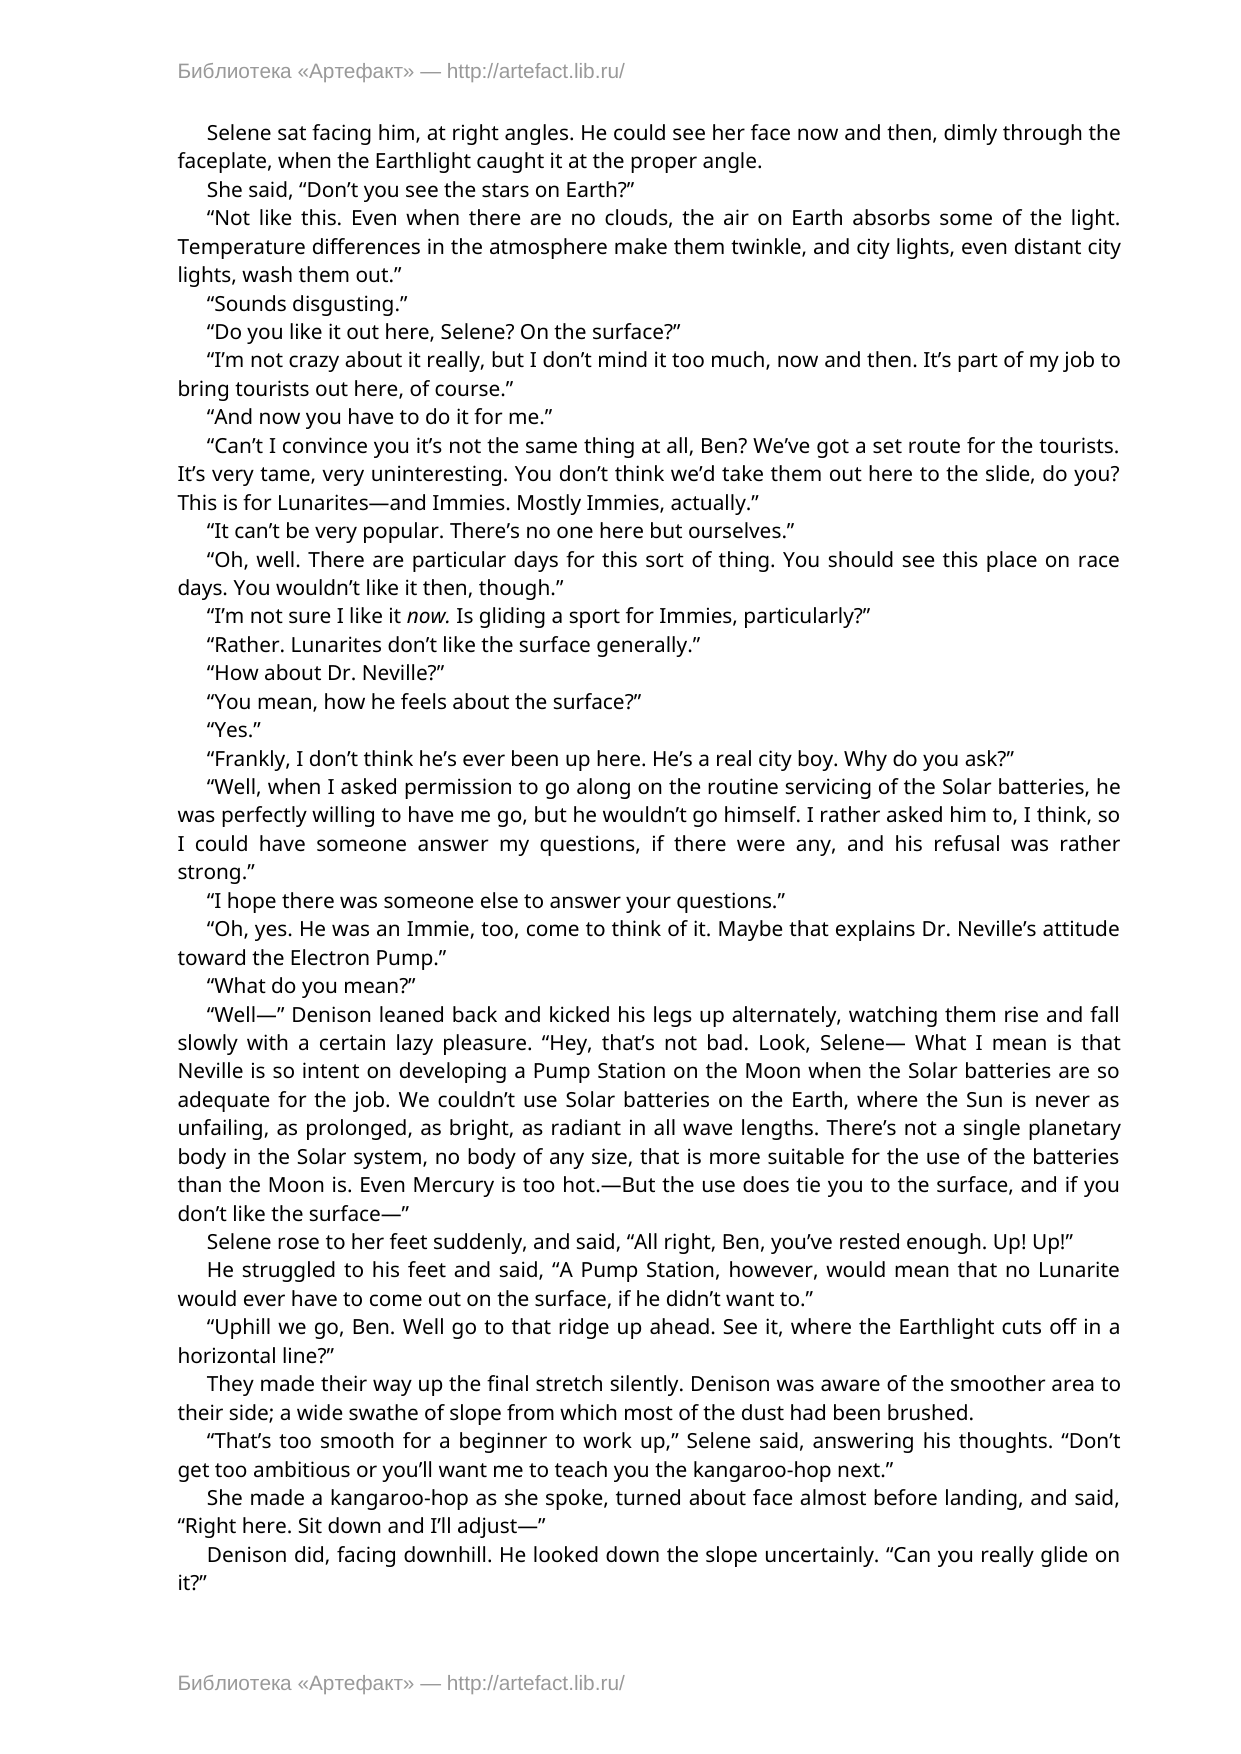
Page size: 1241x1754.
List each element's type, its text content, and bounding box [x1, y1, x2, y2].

text “Can’t I convince you it’s not the same thing at all, Ben? We’ve got a set route for the tourists. It’s very tame, very uninteresting. You don’t think we’d take them out here to the slide, do you? This is for Lunarites—and Immies. Mostly Immies, actually.” [177, 431, 1122, 516]
text Selene rose to her feet suddenly, and said, “All right, Ben, you’ve rested enough. Up! Up!” [177, 1227, 1122, 1256]
text “Sounds disgusting.” [177, 289, 1122, 317]
text “You mean, how he feels about the surface?” [177, 687, 1122, 715]
text “It can’t be very popular. There’s no one here but ourselves.” [177, 516, 1122, 545]
text “I’m not crazy about it really, but I don’t mind it too much, now and then. It’s part of my job to bring tourists out here, of course.” [177, 346, 1122, 402]
text “That’s too smooth for a beginner to work up,” Selene said, answering his thoughts. “Don’t get too ambitious or you’ll want me to teach you the kangaroo-hop next.” [177, 1426, 1122, 1483]
text They made their way up the final stretch silently. Denison was aware of the smoother area to their side; a wide swathe of slope from which most of the dust had been brushed. [177, 1369, 1122, 1426]
text She said, “Don’t you see the stars on Earth?” [177, 175, 1122, 203]
text “What do you mean?” [177, 971, 1122, 1000]
text “Rather. Lunarites don’t like the surface generally.” [177, 630, 1122, 658]
text Selene sat facing him, at right angles. He could see her face now and then, dimly through the faceplate, when the Earthlight caught it at the proper angle. [177, 118, 1122, 175]
text “I’m not sure I like it now. Is gliding a sport for Immies, particularly?” [177, 602, 1122, 630]
text Denison did, facing downhill. He looked down the slope uncertainly. “Can you really glide on it?” [177, 1540, 1122, 1597]
text “Well, when I asked permission to go along on the routine servicing of the Solar batteries, he was perfectly willing to have me go, but he wouldn’t go himself. I rather asked him to, I think, so I could have someone answer my questions, if there were any, and his refusal was rather strong.” [177, 772, 1122, 886]
text “Oh, well. There are particular days for this sort of thing. You should see this place on race days. You wouldn’t like it then, though.” [177, 545, 1122, 602]
text “Do you like it out here, Selene? On the surface?” [177, 317, 1122, 346]
text She made a kangaroo-hop as she spoke, turned about face almost before landing, and said, “Right here. Sit down and I’ll adjust—” [177, 1483, 1122, 1540]
text “I hope there was someone else to answer your questions.” [177, 886, 1122, 914]
text He struggled to his feet and said, “A Pump Station, however, would mean that no Lunarite would ever have to come out on the surface, if he didn’t want to.” [177, 1256, 1122, 1312]
text “Not like this. Even when there are no clouds, the air on Earth absorbs some of the light. Temperature differences in the atmosphere make them twinkle, and city lights, even distant city lights, wash them out.” [177, 203, 1122, 289]
text “And now you have to do it for me.” [177, 402, 1122, 431]
text “Well—” Denison leaned back and kicked his legs up alternately, watching them rise and fall slowly with a certain lazy pleasure. “Hey, that’s not bad. Look, Selene— What I mean is that Neville is so intent on developing a Pump Station on the Moon when the Solar batteries are so adequate for the job. We couldn’t use Solar batteries on the Earth, where the Sun is never as unfailing, as prolonged, as bright, as radiant in all wave lengths. There’s not a single planetary body in the Solar system, no body of any size, that is more suitable for the use of the batteries than the Moon is. Even Mercury is too hot.—But the use does tie you to the surface, and if you don’t like the surface—” [177, 1000, 1122, 1227]
text “Oh, yes. He was an Immie, too, come to think of it. Maybe that explains Dr. Neville’s attitude toward the Electron Pump.” [177, 914, 1122, 971]
text “How about Dr. Neville?” [177, 658, 1122, 687]
text “Frankly, I don’t think he’s ever been up here. He’s a real city boy. Why do you ask?” [177, 744, 1122, 772]
text “Yes.” [177, 715, 1122, 744]
text “Uphill we go, Ben. Well go to that ridge up ahead. See it, where the Earthlight cuts off in a horizontal line?” [177, 1312, 1122, 1369]
